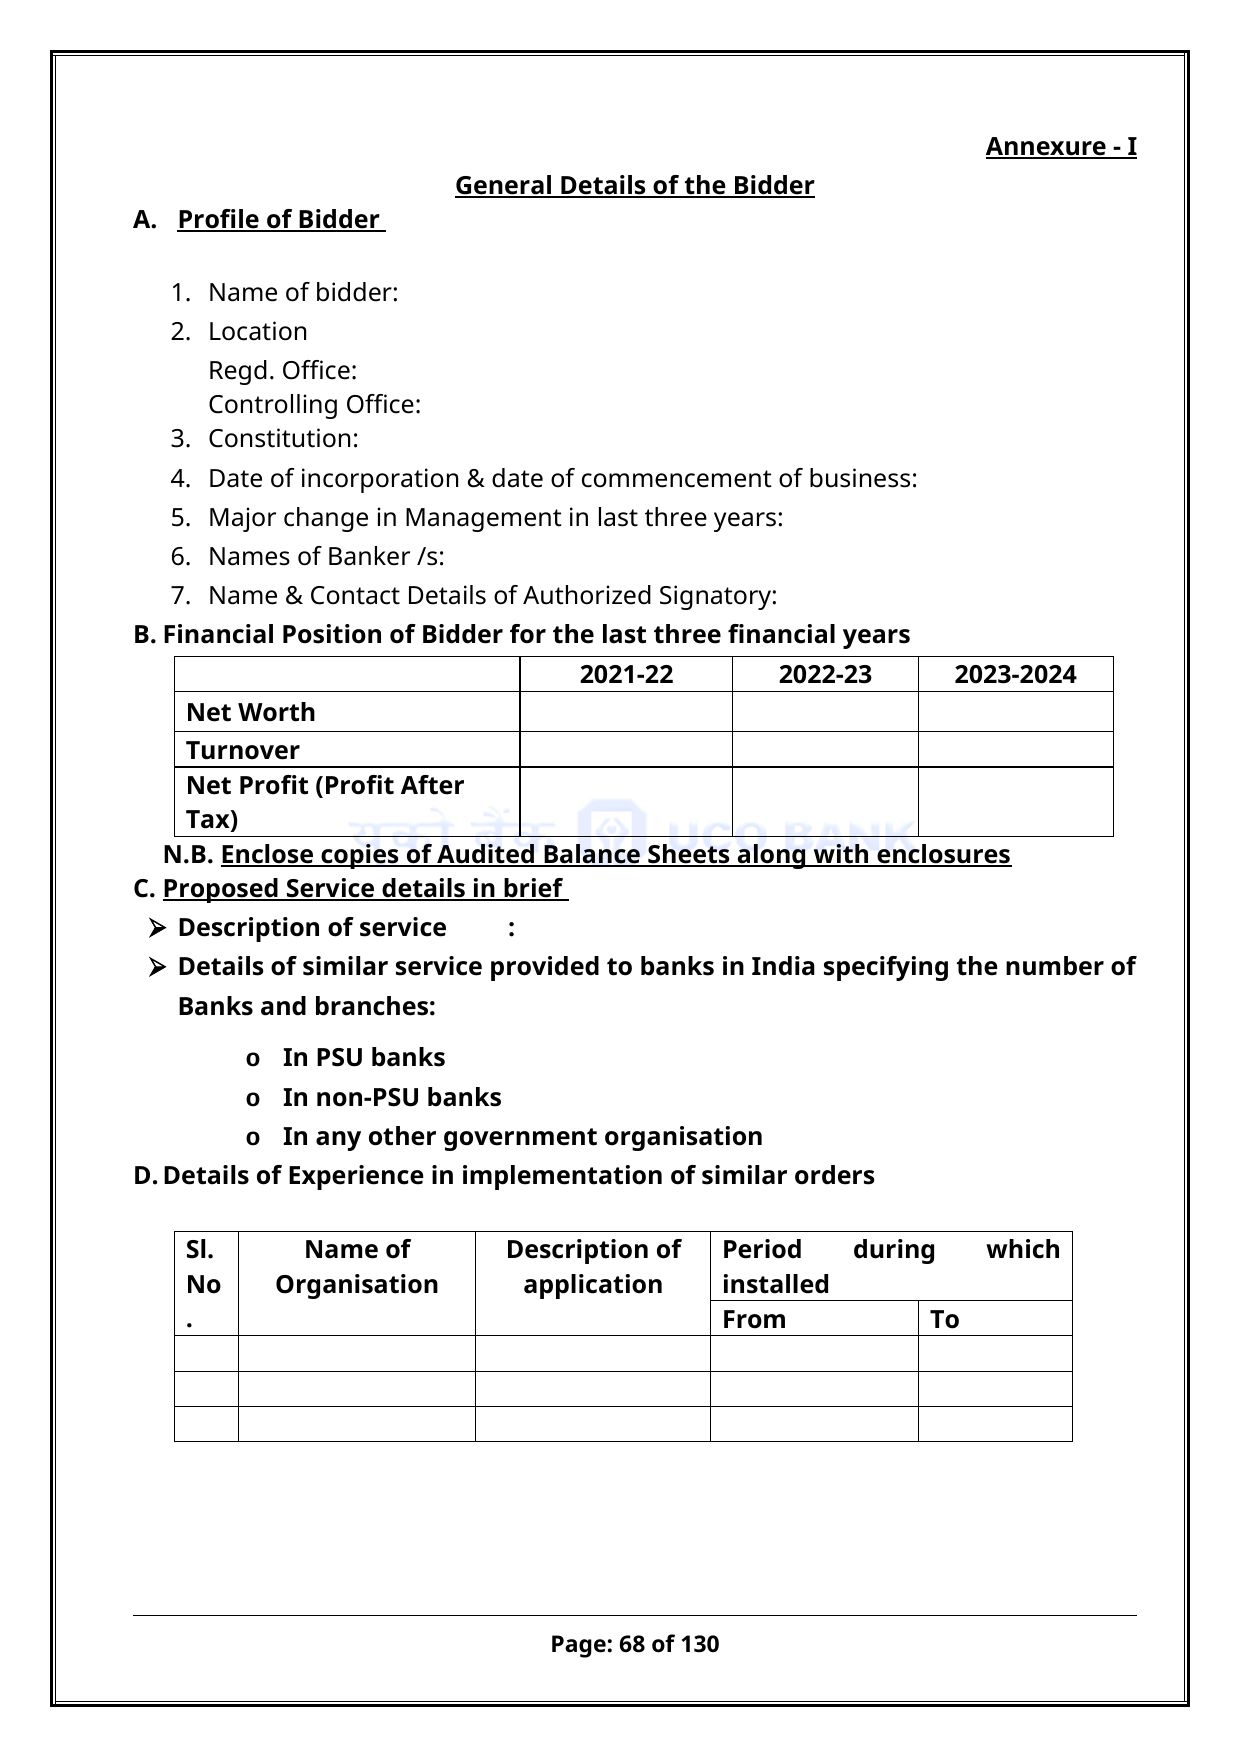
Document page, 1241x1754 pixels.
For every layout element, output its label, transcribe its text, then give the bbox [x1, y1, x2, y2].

list Location [170, 314, 1137, 348]
table_header Description of application [476, 1232, 710, 1335]
table_header [175, 657, 519, 691]
table_header 2023-2024 [919, 657, 1113, 691]
table_cell [521, 692, 732, 731]
table_cell [919, 732, 1113, 766]
list Major change in Management in last three years: [170, 499, 1137, 533]
list Name of bidder: [170, 274, 1137, 309]
table_header Period during which installed [711, 1232, 1072, 1300]
list In non-PSU banks [245, 1079, 1137, 1113]
table_header Name of Organisation [239, 1232, 475, 1335]
list Date of incorporation & date of commencement of business: [170, 460, 1137, 494]
text Regd. Office: [133, 353, 1137, 387]
table_cell [733, 768, 918, 836]
table_cell [919, 1336, 1072, 1371]
table_cell Turnover [175, 732, 519, 766]
list Description of service : [148, 910, 1137, 944]
table_cell [919, 1372, 1072, 1406]
list In PSU banks [245, 1040, 1137, 1074]
table_cell [919, 692, 1113, 731]
table_cell [476, 1336, 710, 1371]
table_cell [919, 768, 1113, 836]
table_cell [476, 1372, 710, 1406]
table_cell [733, 692, 918, 731]
subtitle Annexure - I [133, 128, 1137, 162]
list Financial Position of Bidder for the last three financial years [133, 617, 1137, 651]
list Constitution: [170, 421, 1137, 455]
table_cell [521, 732, 732, 766]
table_cell Net Profit (Profit After Tax) [175, 768, 519, 836]
table_cell [919, 1407, 1072, 1441]
list Details of similar service provided to banks in India specifying the number of Banks and branches: [148, 949, 1137, 1022]
table_header 2021-22 [521, 657, 732, 691]
table_cell [175, 1407, 238, 1441]
table_cell From [711, 1301, 918, 1335]
list Profile of Bidder [133, 201, 1137, 235]
text N.B. Enclose copies of Audited Balance Sheets along with enclosures [162, 837, 1137, 871]
table_cell [521, 768, 732, 836]
table_cell [175, 1372, 238, 1406]
table_cell [239, 1336, 475, 1371]
text Controlling Office: [133, 387, 1137, 421]
text General Details of the Bidder [133, 167, 1137, 201]
table_cell [175, 1336, 238, 1371]
table_header 2022-23 [733, 657, 918, 691]
table_cell To [919, 1301, 1072, 1335]
list Names of Banker /s: [170, 538, 1137, 573]
list Details of Experience in implementation of similar orders [133, 1158, 1137, 1192]
list In any other government organisation [245, 1118, 1137, 1153]
table_cell [733, 732, 918, 766]
table_cell [239, 1407, 475, 1441]
table_cell [239, 1372, 475, 1406]
list Proposed Service details in brief [133, 871, 1137, 905]
table_cell [476, 1407, 710, 1441]
table_header Sl. No. [175, 1232, 238, 1335]
table_cell [711, 1407, 918, 1441]
table_cell Net Worth [175, 692, 519, 731]
list Name & Contact Details of Authorized Signatory: [170, 578, 1137, 612]
table_cell [711, 1372, 918, 1406]
table_cell [711, 1336, 918, 1371]
